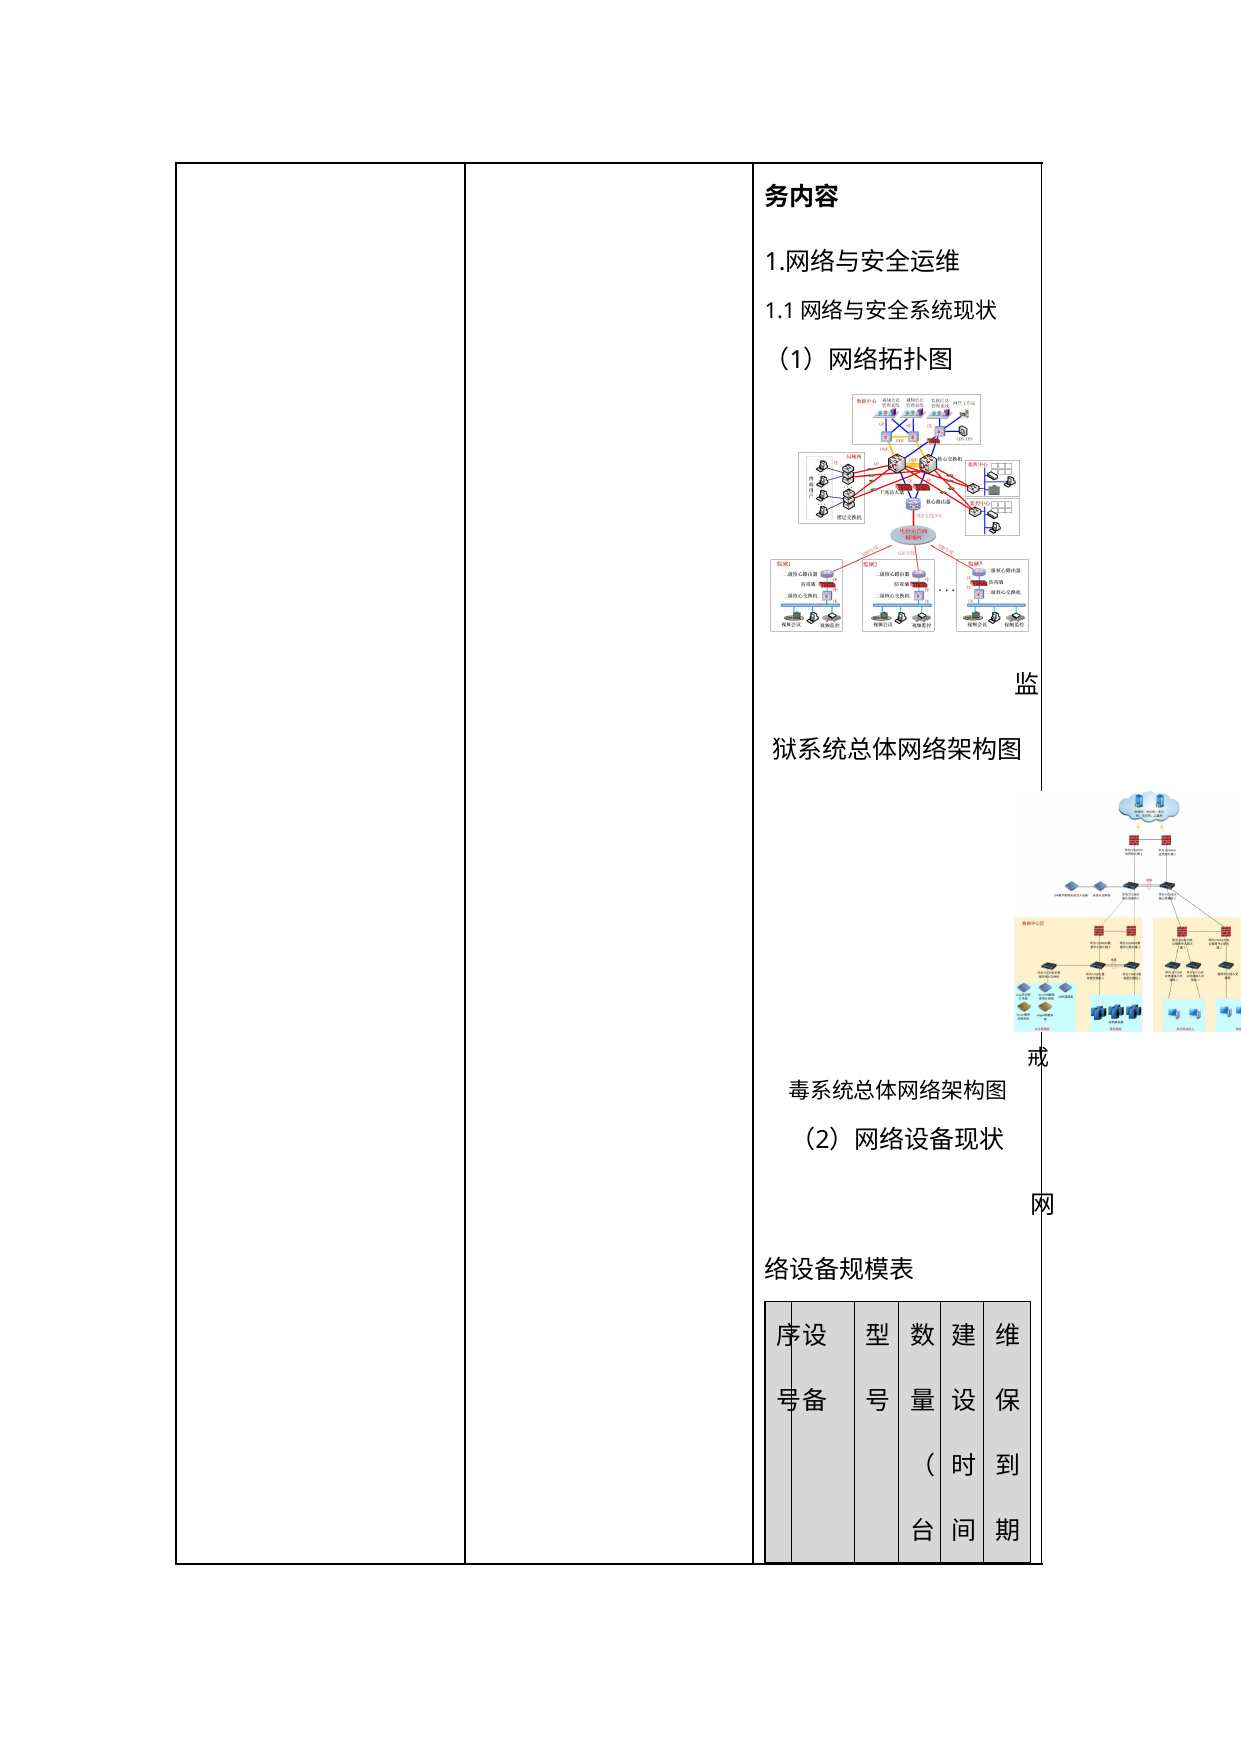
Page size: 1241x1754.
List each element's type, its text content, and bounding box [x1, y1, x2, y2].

table_cell ★ [466, 164, 752, 1563]
picture [764, 391, 1031, 632]
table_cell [754, 164, 1041, 1563]
picture [1014, 791, 1241, 1032]
table_cell 1 [177, 164, 464, 1563]
